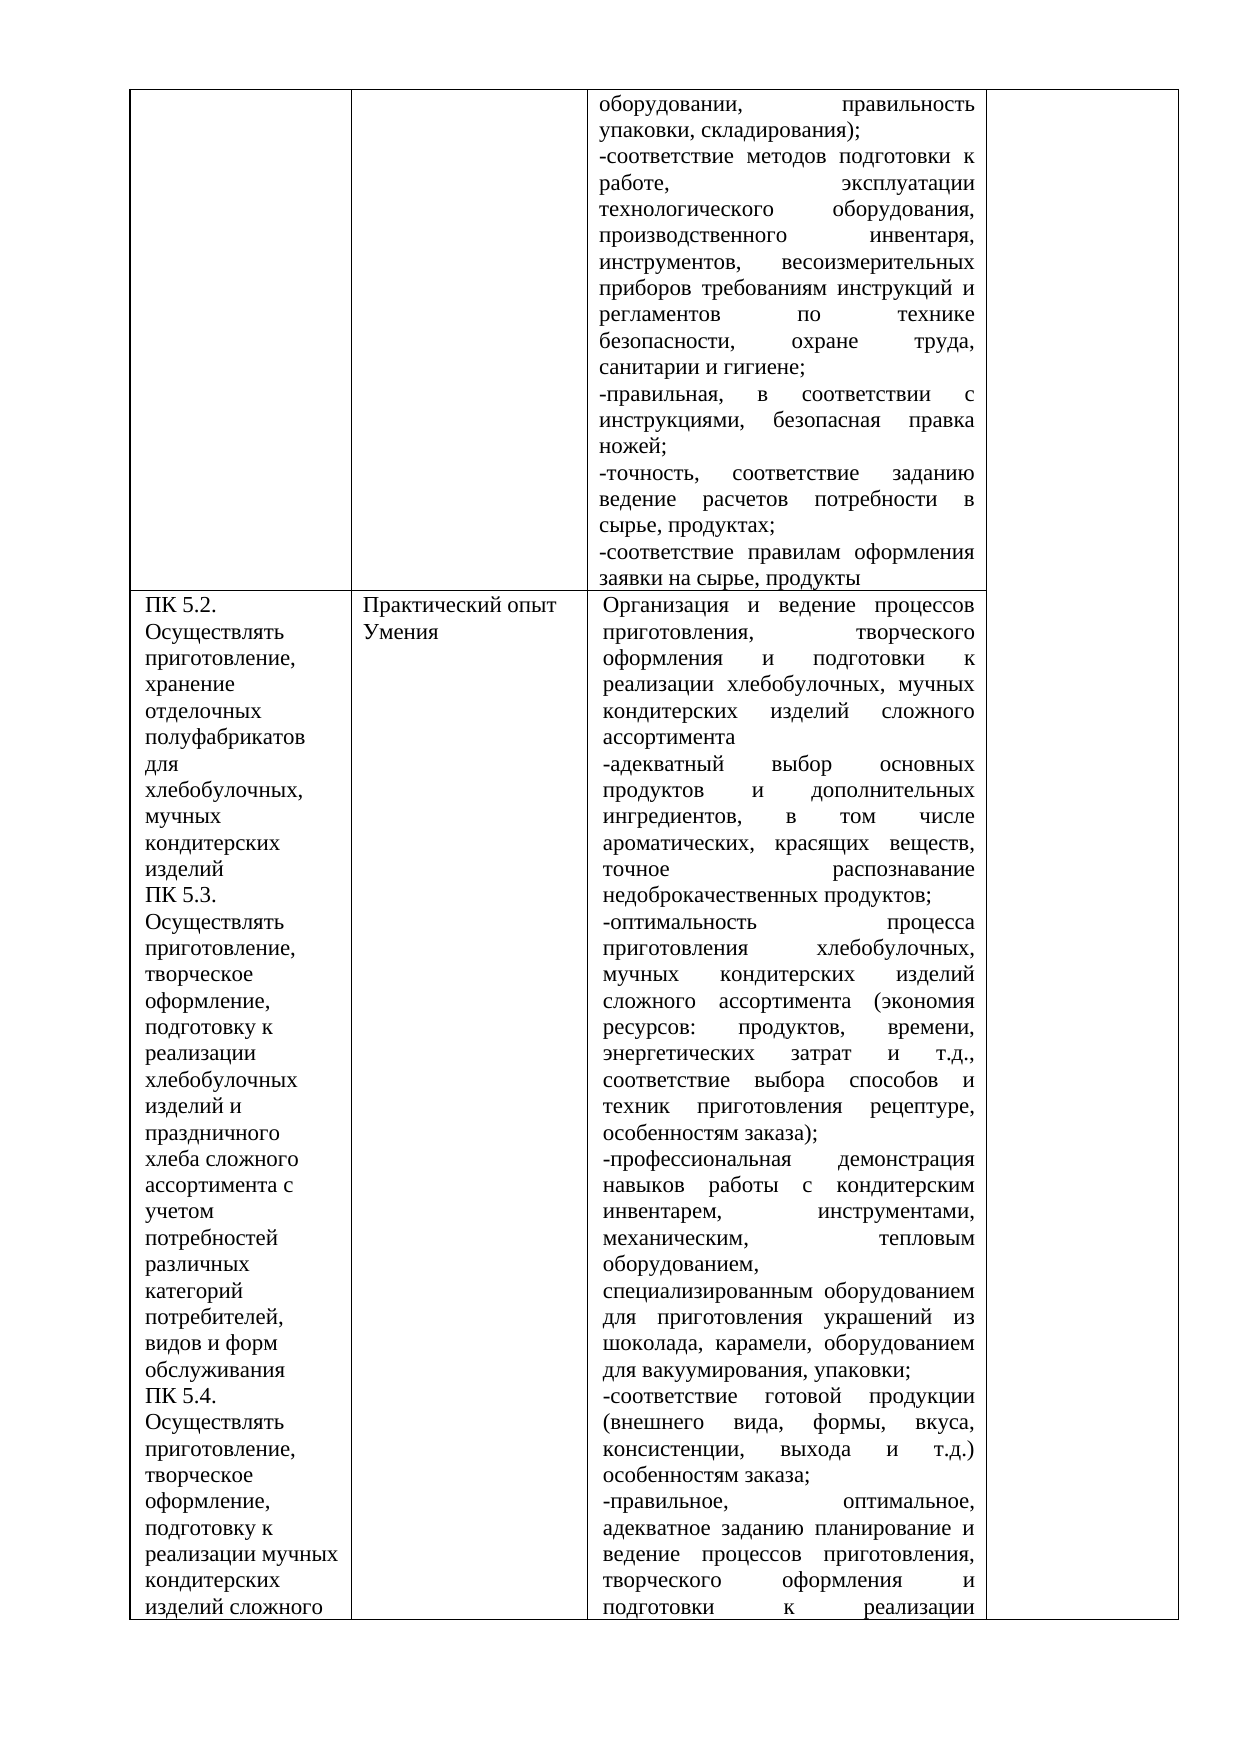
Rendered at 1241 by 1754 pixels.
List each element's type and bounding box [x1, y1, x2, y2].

table_cell [131, 591, 351, 1619]
table_cell [352, 90, 587, 590]
table_cell [588, 591, 986, 1619]
table_cell [352, 591, 587, 1619]
table_cell [987, 90, 1178, 1619]
table_cell [588, 90, 986, 590]
table_cell [131, 90, 351, 590]
